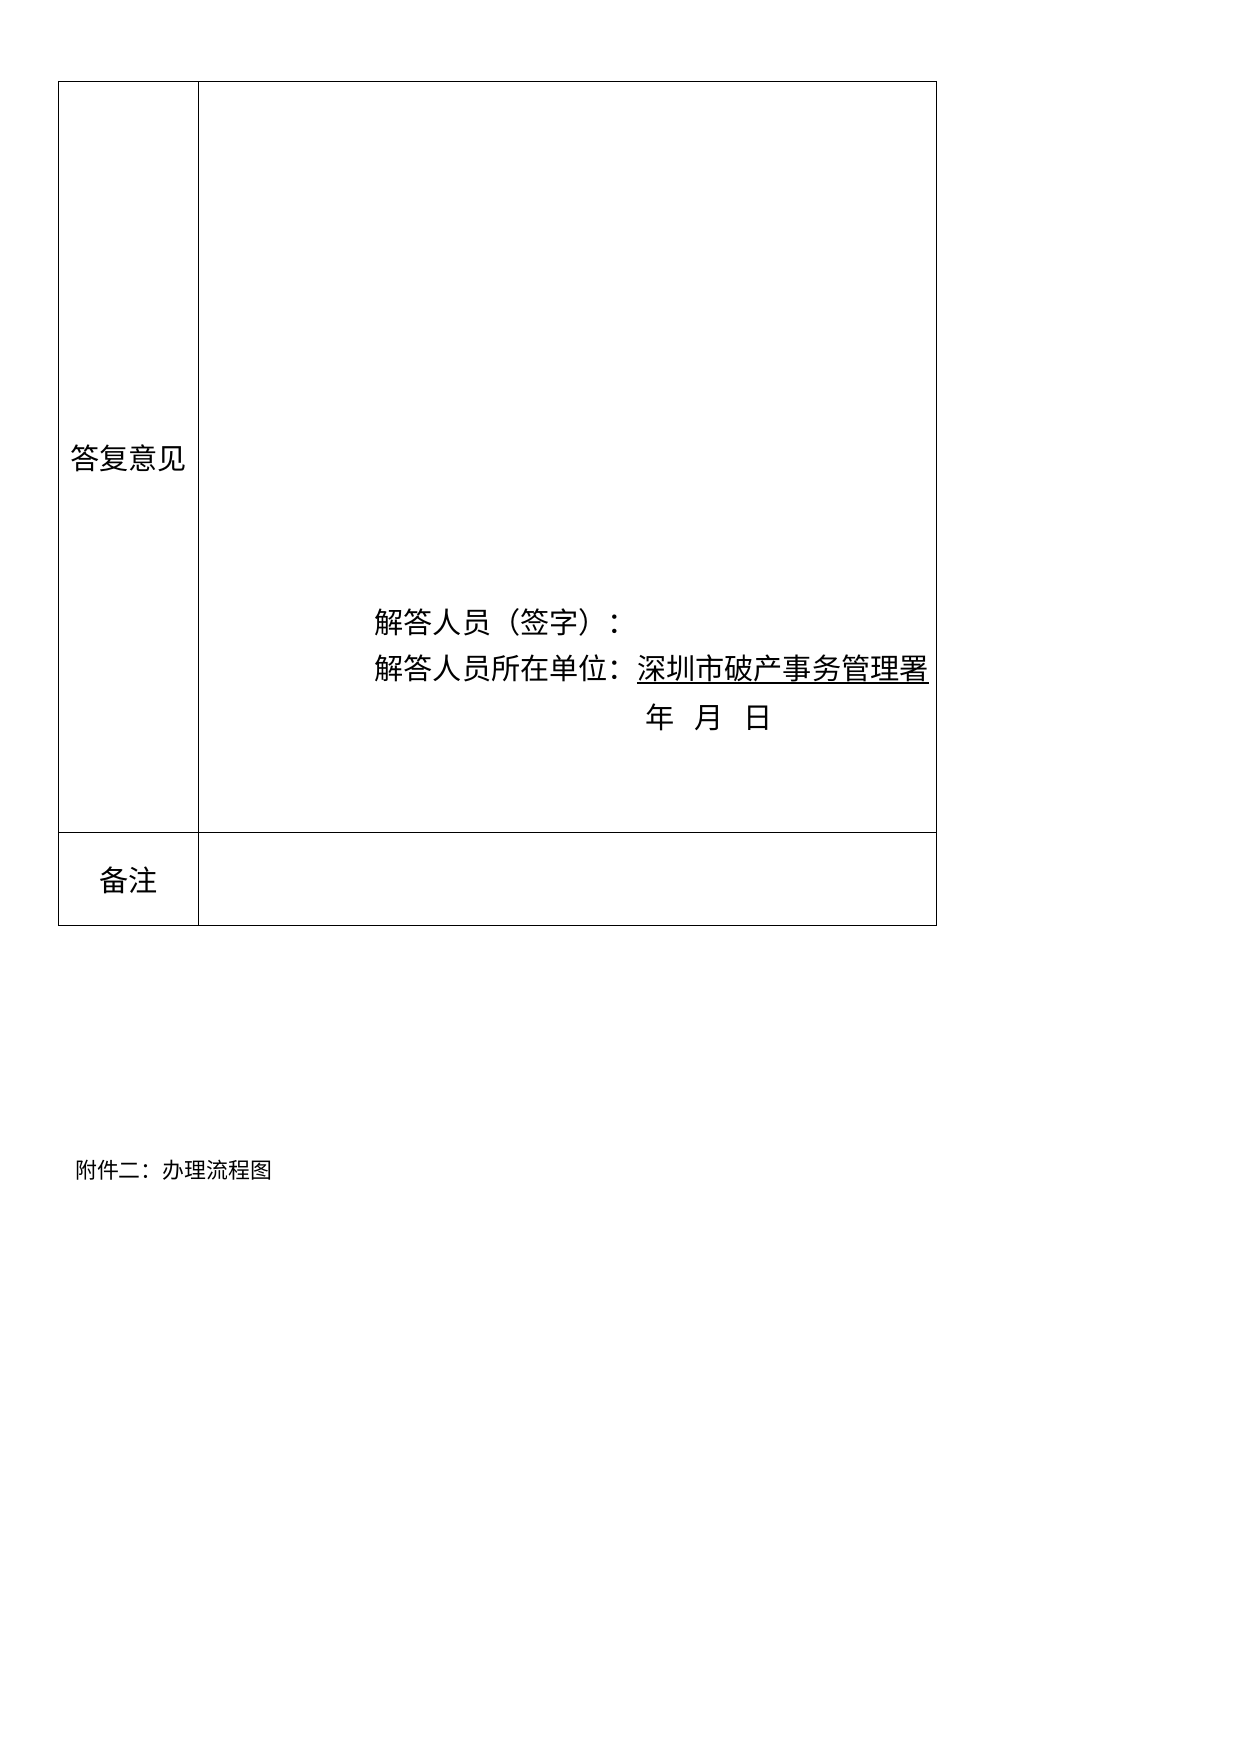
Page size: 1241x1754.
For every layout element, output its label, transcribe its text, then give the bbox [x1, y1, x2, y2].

table_cell [199, 82, 936, 832]
table_cell [199, 833, 936, 924]
table_cell 答复意见 [59, 82, 198, 832]
table_cell 备注 [59, 833, 198, 924]
text 附件二：办理流程图 [75, 1153, 1165, 1186]
